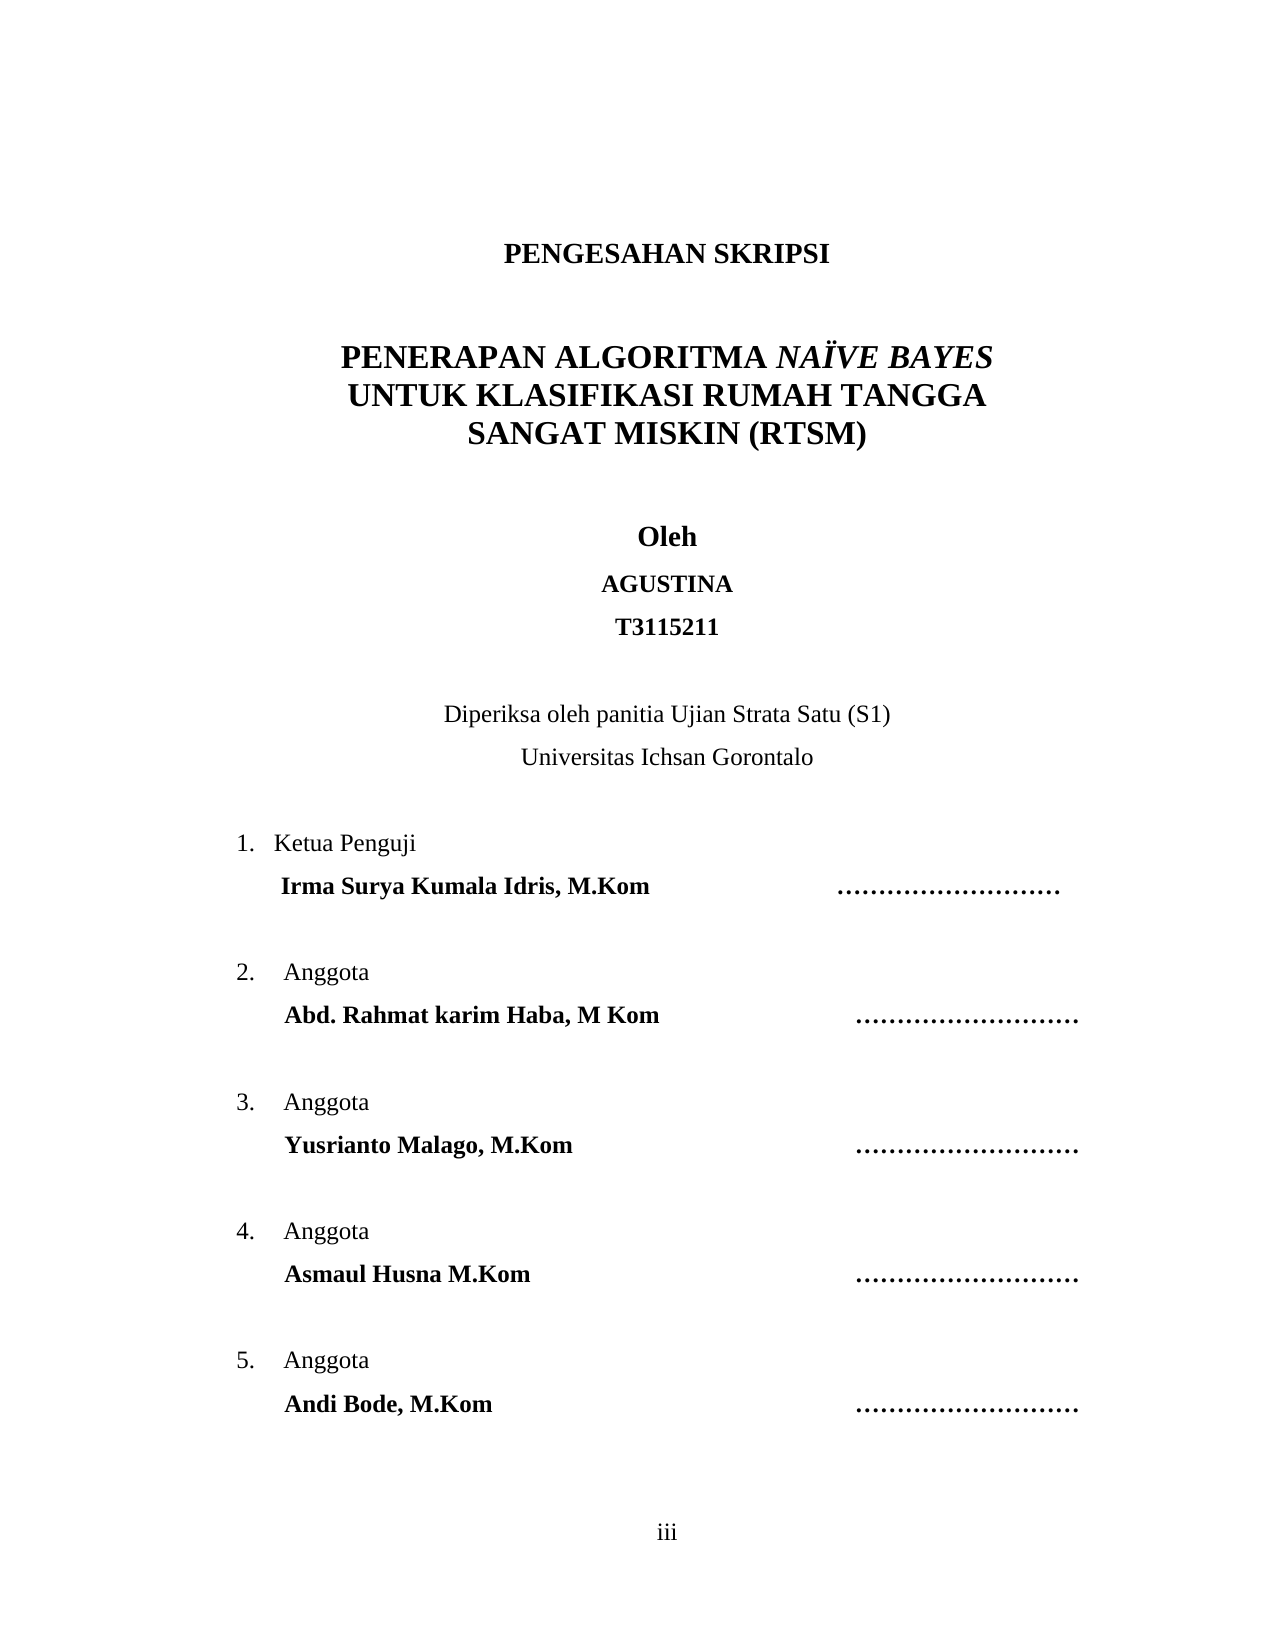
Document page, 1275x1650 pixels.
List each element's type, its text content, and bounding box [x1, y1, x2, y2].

text AGUSTINA [236, 569, 1098, 598]
list Ketua Penguji [236, 828, 1098, 857]
text UNTUK KLASIFIKASI RUMAH TANGGA [236, 375, 1098, 413]
text Diperiksa oleh panitia Ujian Strata Satu (S1) [236, 699, 1098, 727]
text SANGAT MISKIN (RTSM) [236, 413, 1098, 452]
text PENGESAHAN SKRIPSI [236, 236, 1098, 270]
text Irma Surya Kumala Idris, M.Kom ……………………… [236, 871, 1098, 900]
list Anggota [236, 1087, 1098, 1116]
text Yusrianto Malago, M.Kom ……………………… [236, 1130, 1098, 1159]
subtitle Oleh [236, 519, 1098, 552]
text Andi Bode, M.Kom ……………………… [236, 1389, 1098, 1417]
list Anggota [236, 1216, 1098, 1245]
list Anggota [236, 957, 1098, 986]
text Universitas Ichsan Gorontalo [236, 742, 1098, 771]
text Abd. Rahmat karim Haba, M Kom ……………………… [251, 1001, 1098, 1029]
text Asmaul Husna M.Kom ……………………… [236, 1259, 1098, 1288]
text PENERAPAN ALGORITMA NAÏVE BAYES [236, 337, 1098, 375]
list Anggota [236, 1346, 1098, 1374]
text T3115211 [236, 612, 1098, 641]
